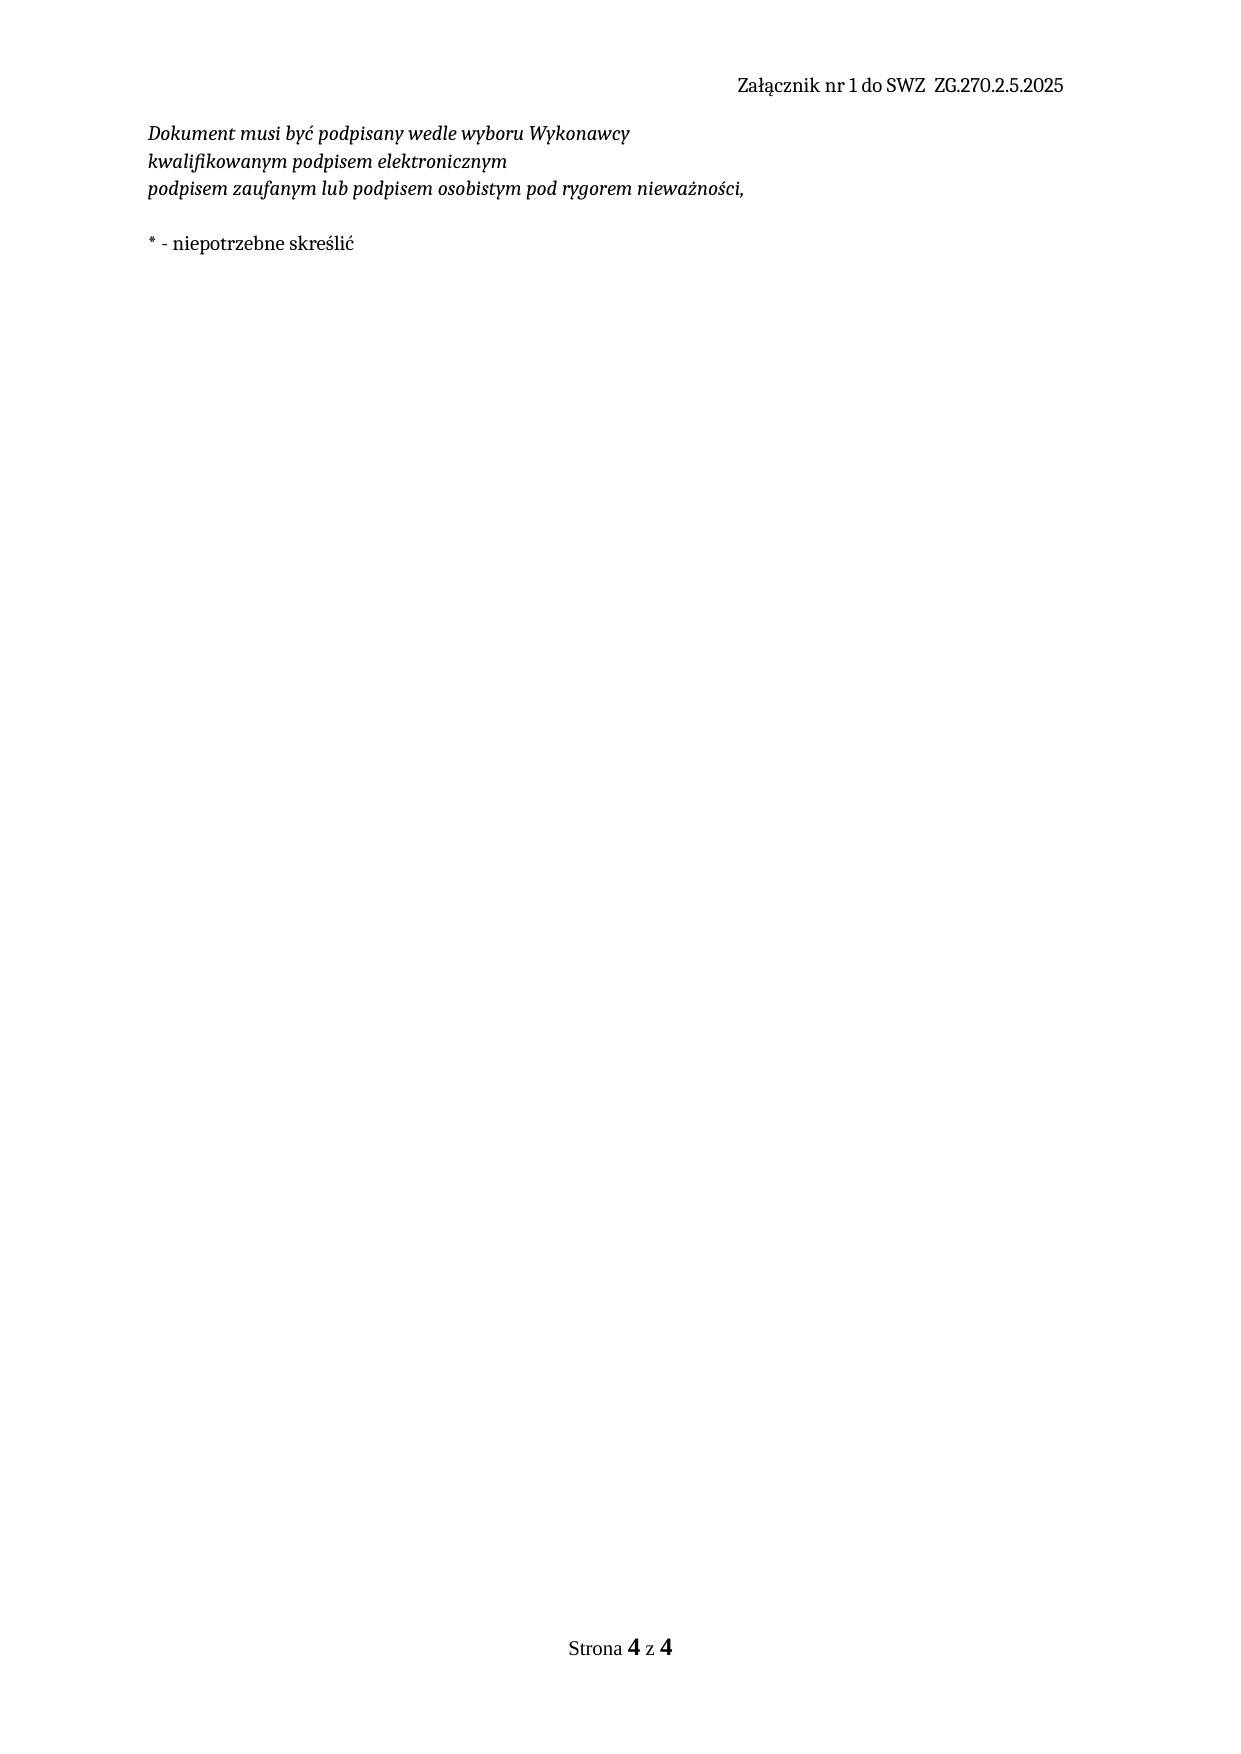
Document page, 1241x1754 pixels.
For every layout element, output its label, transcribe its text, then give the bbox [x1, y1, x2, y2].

text Dokument musi być podpisany wedle wyboru Wykonawcy kwalifikowanym podpisem elektronicznym podpisem zaufanym lub podpisem osobistym pod rygorem nieważności, [148, 122, 1093, 201]
text * - niepotrzebne skreślić [148, 232, 1093, 256]
